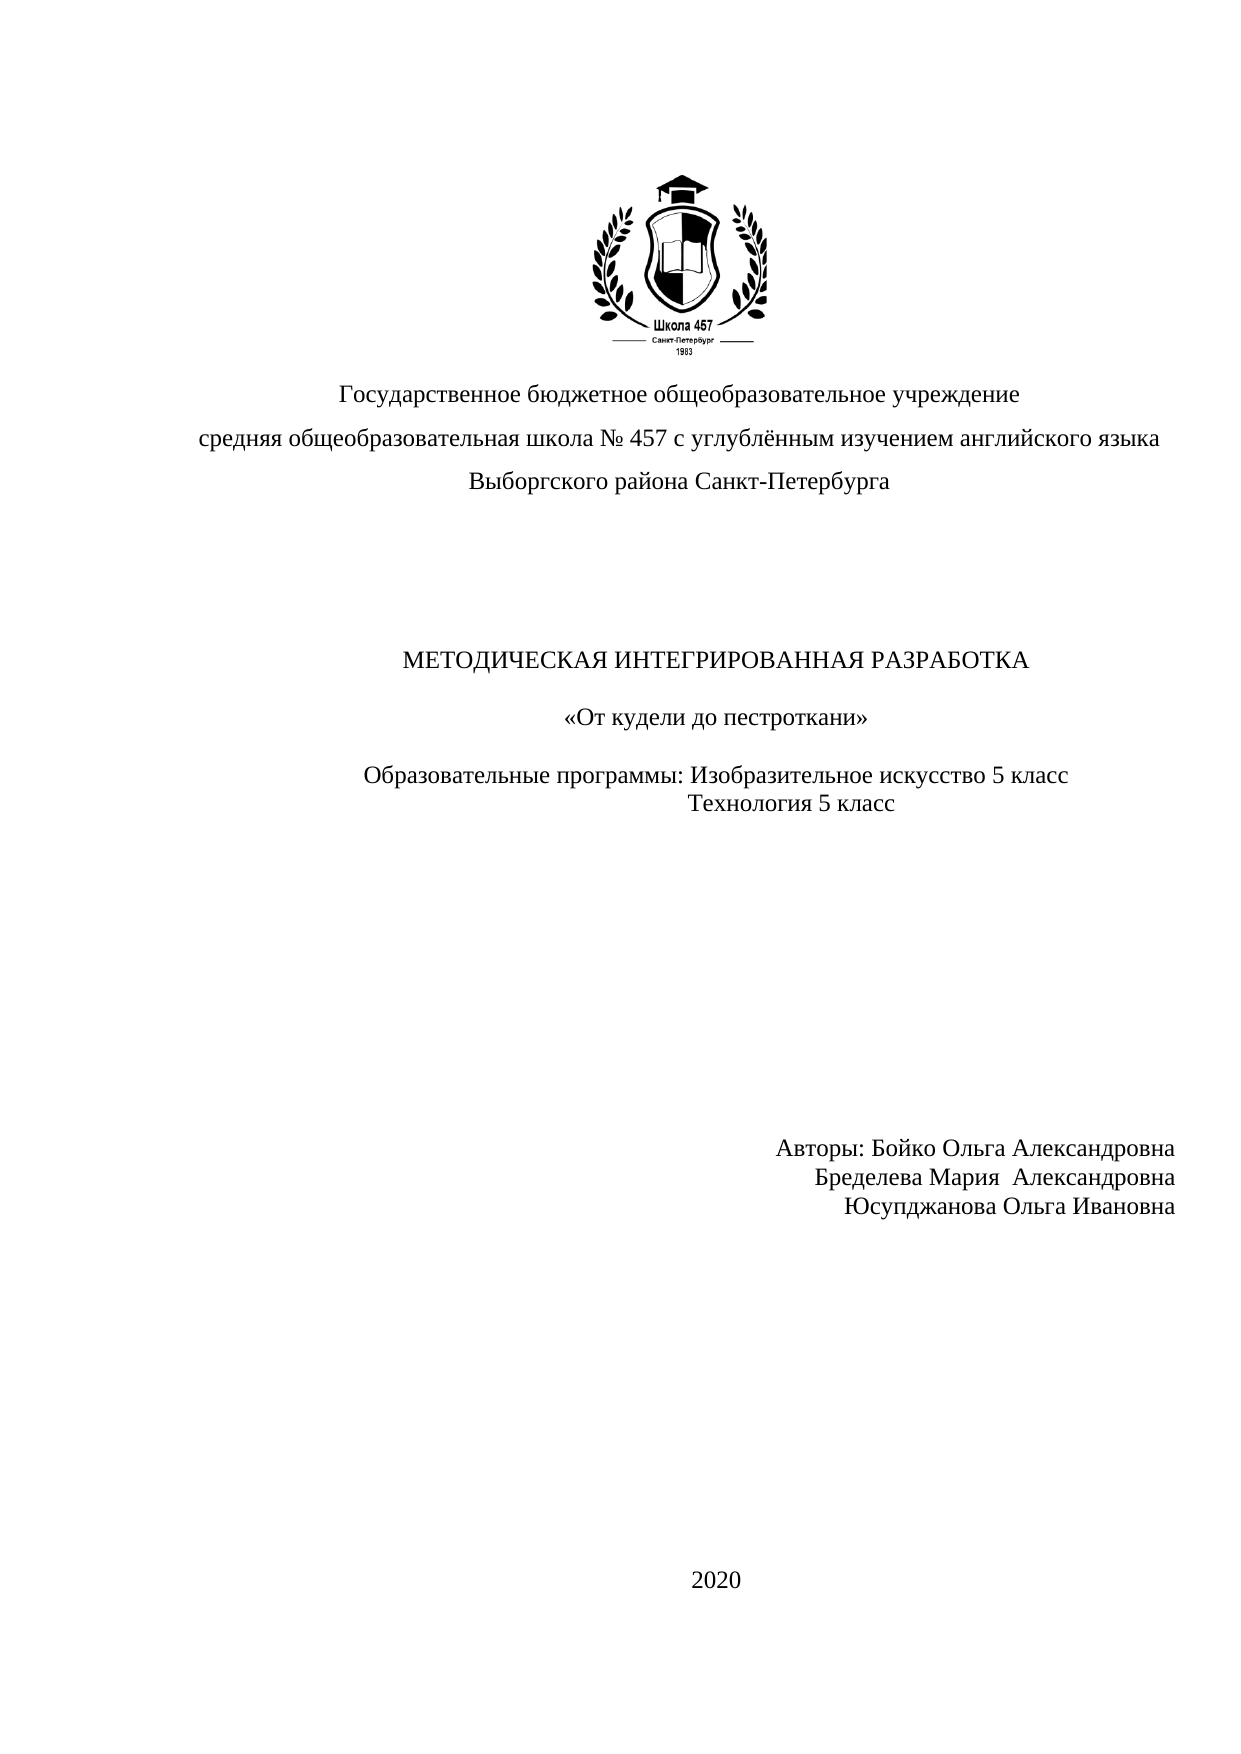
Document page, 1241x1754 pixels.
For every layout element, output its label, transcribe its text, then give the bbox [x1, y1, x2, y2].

text Авторы: Бойко Ольга Александровна Бределева Мария Александровна [183, 1133, 1175, 1191]
text Юсупджанова Ольга Ивановна [183, 1191, 1175, 1220]
text 2020 [183, 1565, 1175, 1593]
text Выборгского района Санкт-Петербурга [177, 466, 1181, 494]
text Государственное бюджетное общеобразовательное учреждение [177, 176, 1181, 408]
text средняя общеобразовательная школа № 457 с углублённым изучением английского языка [177, 423, 1181, 451]
text Технология 5 класс [183, 788, 1175, 817]
text Образовательные программы: Изобразительное искусство 5 класс [183, 760, 1175, 788]
text МЕТОДИЧЕСКАЯ ИНТЕГРИРОВАННАЯ РАЗРАБОТКА [183, 645, 1175, 673]
picture [591, 175, 767, 366]
text «От кудели до пестроткани» [183, 702, 1175, 731]
